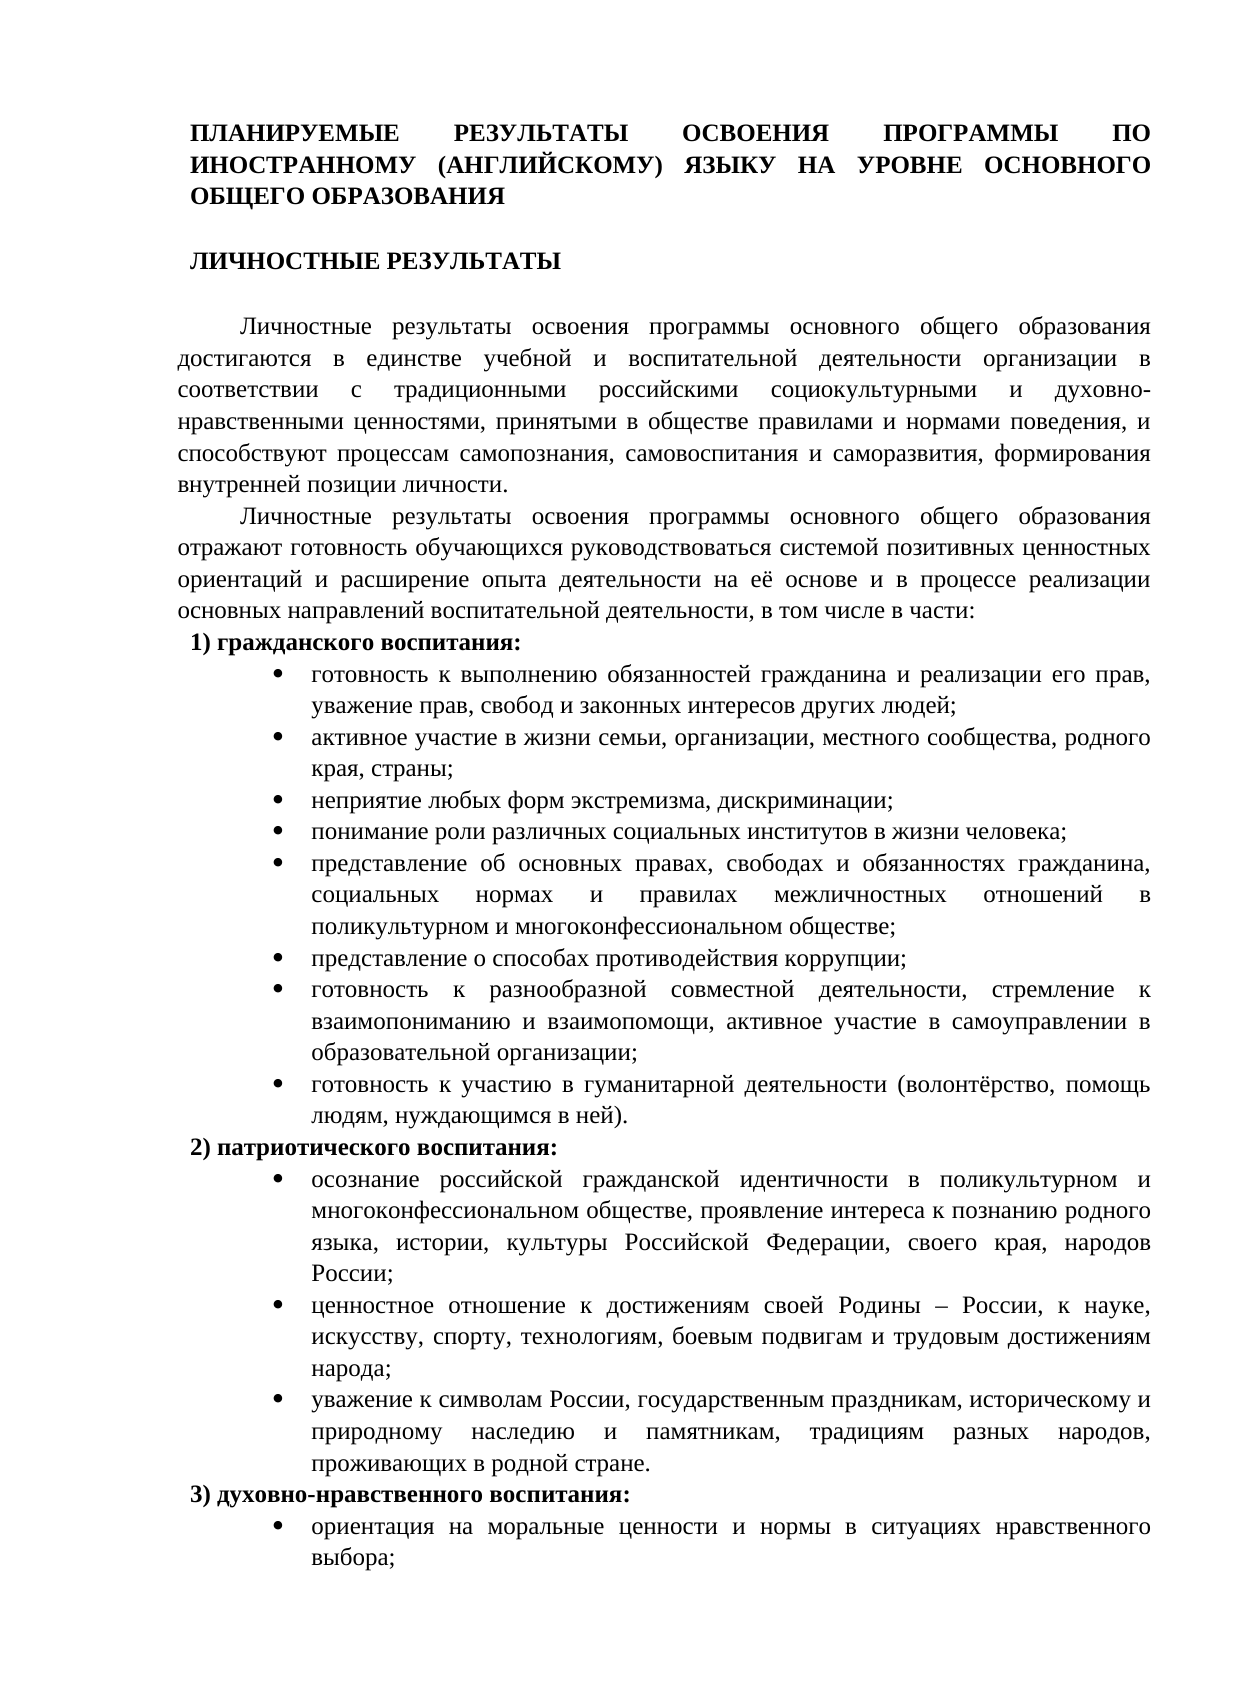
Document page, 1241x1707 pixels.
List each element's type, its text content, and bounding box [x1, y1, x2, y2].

list готовность к выполнению обязанностей гражданина и реализации его прав, уважение прав, свобод и законных интересов других людей; [274, 659, 1152, 719]
text ПЛАНИРУЕМЫЕ РЕЗУЛЬТАТЫ ОСВОЕНИЯ ПРОГРАММЫ ПО ИНОСТРАННОМУ (АНГЛИЙСКОМУ) ЯЗЫКУ НА УРОВНЕ ОСНОВНОГО ОБЩЕГО ОБРАЗОВАНИЯ [190, 118, 1152, 210]
list понимание роли различных социальных институтов в жизни человека; [274, 816, 1152, 845]
list представление о способах противодействия коррупции; [274, 943, 1152, 971]
text Личностные результаты освоения программы основного общего образования достигаются в единстве учебной и воспитательной деятельности организации в соответствии с традиционными российскими социокультурными и духовно-нравственными ценностями, принятыми в обществе правилами и нормами поведения, и способствуют процессам самопознания, самовоспитания и саморазвития, формирования внутренней позиции личности. [177, 311, 1152, 498]
text ЛИЧНОСТНЫЕ РЕЗУЛЬТАТЫ [190, 246, 1152, 275]
text 1) гражданского воспитания: [190, 627, 1152, 656]
list готовность к участию в гуманитарной деятельности (волонтёрство, помощь людям, нуждающимся в ней). [274, 1069, 1152, 1129]
list неприятие любых форм экстремизма, дискриминации; [274, 785, 1152, 814]
list готовность к разнообразной совместной деятельности, стремление к взаимопониманию и взаимопомощи, активное участие в самоуправлении в образовательной организации; [274, 974, 1152, 1066]
list представление об основных правах, свободах и обязанностях гражданина, социальных нормах и правилах межличностных отношений в поликультурном и многоконфессиональном обществе; [274, 848, 1152, 940]
list активное участие в жизни семьи, организации, местного сообщества, родного края, страны; [274, 722, 1152, 782]
list ориентация на моральные ценности и нормы в ситуациях нравственного выбора; [274, 1511, 1152, 1571]
text Личностные результаты освоения программы основного общего образования отражают готовность обучающихся руководствоваться системой позитивных ценностных ориентаций и расширение опыта деятельности на её основе и в процессе реализации основных направлений воспитательной деятельности, в том числе в части: [177, 501, 1152, 624]
text 3) духовно-нравственного воспитания: [190, 1479, 1152, 1508]
list ценностное отношение к достижениям своей Родины – России, к науке, искусству, спорту, технологиям, боевым подвигам и трудовым достижениям народа; [274, 1290, 1152, 1382]
list уважение к символам России, государственным праздникам, историческому и природному наследию и памятникам, традициям разных народов, проживающих в родной стране. [274, 1384, 1152, 1476]
list осознание российской гражданской идентичности в поликультурном и многоконфессиональном обществе, проявление интереса к познанию родного языка, истории, культуры Российской Федерации, своего края, народов России; [274, 1164, 1152, 1287]
text 2) патриотического воспитания: [190, 1132, 1152, 1161]
